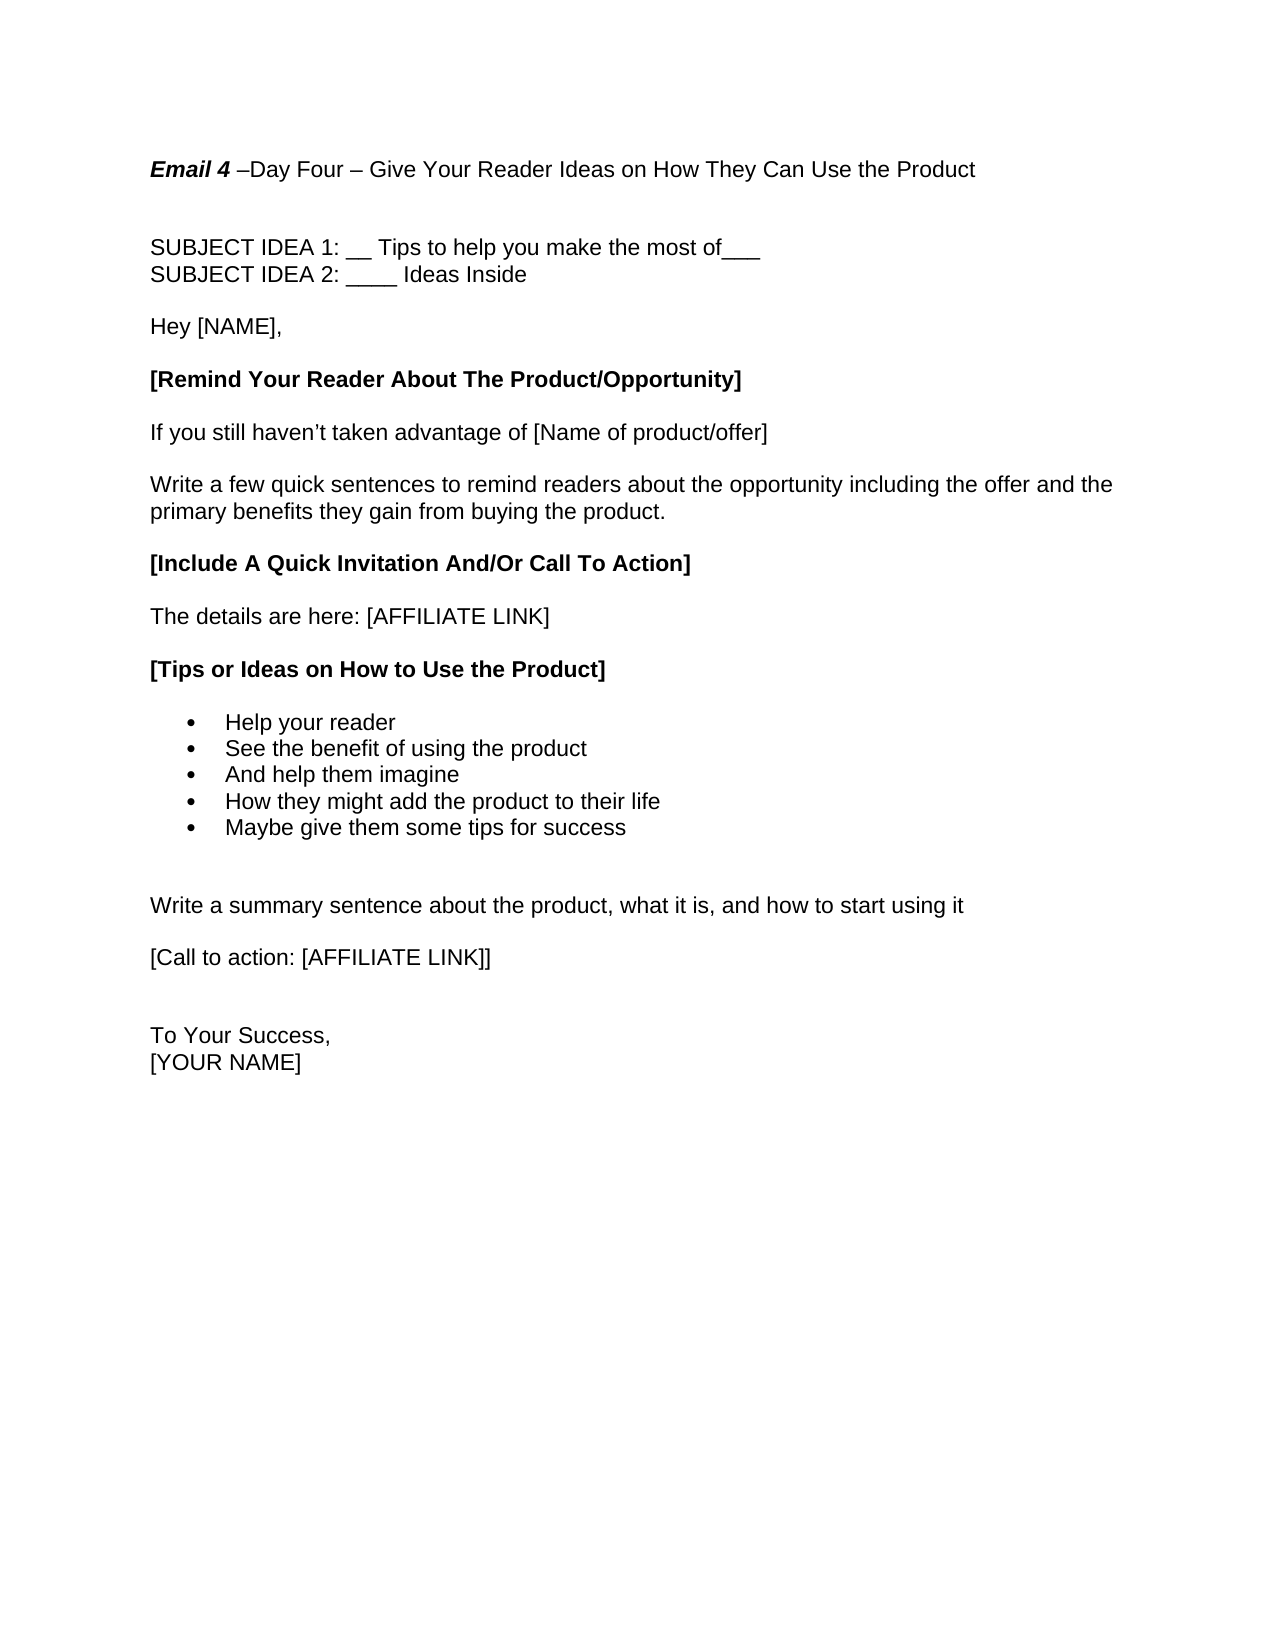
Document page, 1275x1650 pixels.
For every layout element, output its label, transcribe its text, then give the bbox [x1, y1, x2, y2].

list Help your reader [187, 708, 1125, 735]
list Maybe give them some tips for success [187, 814, 1125, 840]
text [Call to action: [AFFILIATE LINK]] [150, 944, 1125, 971]
text Write a summary sentence about the product, what it is, and how to start using it [150, 892, 1125, 918]
text Email 4 –Day Four – Give Your Reader Ideas on How They Can Use the Product [150, 150, 1125, 183]
text Hey [NAME], [150, 313, 1125, 339]
text [Remind Your Reader About The Product/Opportunity] [150, 366, 1125, 392]
text To Your Success, [150, 1022, 1125, 1048]
text Write a few quick sentences to remind readers about the opportunity including the offer and the primary benefits they gain from buying the product. [150, 471, 1125, 524]
text SUBJECT IDEA 2: ____ Ideas Inside [150, 261, 1125, 287]
text SUBJECT IDEA 1: __ Tips to help you make the most of___ [150, 234, 1125, 261]
list How they might add the product to their life [187, 788, 1125, 814]
list See the benefit of using the product [187, 735, 1125, 761]
list And help them imagine [187, 761, 1125, 788]
text [Include A Quick Invitation And/Or Call To Action] [150, 550, 1125, 577]
text If you still haven’t taken advantage of [Name of product/offer] [150, 419, 1125, 445]
text The details are here: [AFFILIATE LINK] [150, 603, 1125, 629]
text [Tips or Ideas on How to Use the Product] [150, 656, 1125, 682]
text [YOUR NAME] [150, 1048, 1125, 1075]
